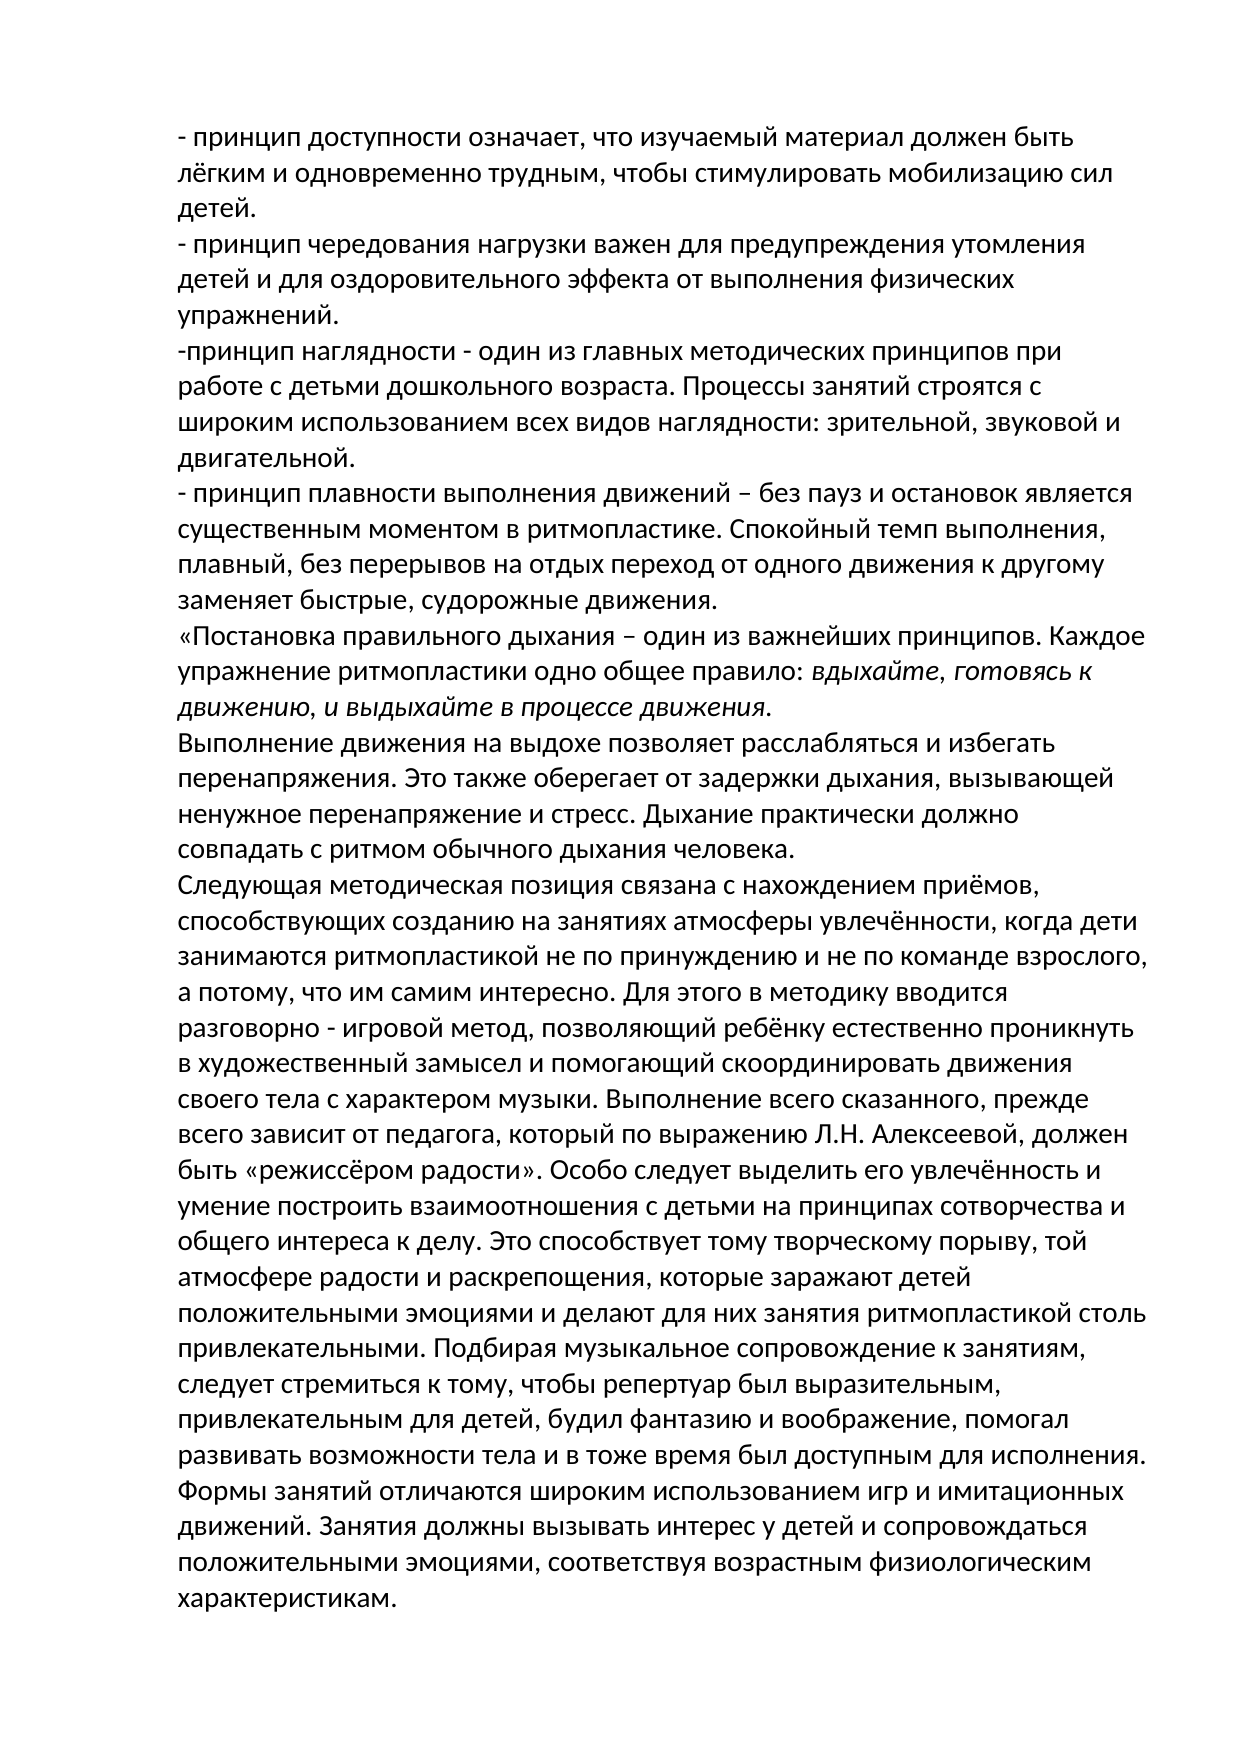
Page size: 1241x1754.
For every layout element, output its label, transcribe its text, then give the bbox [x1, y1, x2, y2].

text Формы занятий отличаются широким использованием игр и имитационных движений. Занятия должны вызывать интерес у детей и сопровождаться положительными эмоциями, соответствуя возрастным физиологическим характеристикам. [177, 1472, 1152, 1614]
text Выполнение движения на выдохе позволяет расслабляться и избегать перенапряжения. Это также оберегает от задержки дыхания, вызывающей ненужное перенапряжение и стресс. Дыхание практически должно совпадать с ритмом обычного дыхания человека. [177, 724, 1152, 866]
text -принцип наглядности - один из главных методических принципов при работе с детьми дошкольного возраста. Процессы занятий строятся с широким использованием всех видов наглядности: зрительной, звуковой и двигательной. [177, 332, 1152, 474]
text «Постановка правильного дыхания – один из важнейших принципов. Каждое упражнение ритмопластики одно общее правило: вдыхайте, готовясь к движению, и выдыхайте в процессе движения. [177, 617, 1152, 724]
text - принцип плавности выполнения движений – без пауз и остановок является существенным моментом в ритмопластике. Спокойный темп выполнения, плавный, без перерывов на отдых переход от одного движения к другому заменяет быстрые, судорожные движения. [177, 474, 1152, 617]
text Следующая методическая позиция связана с нахождением приёмов, способствующих созданию на занятиях атмосферы увлечённости, когда дети занимаются ритмопластикой не по принуждению и не по команде взрослого, а потому, что им самим интересно. Для этого в методику вводится разговорно - игровой метод, позволяющий ребёнку естественно проникнуть в художественный замысел и помогающий скоординировать движения своего тела с характером музыки. Выполнение всего сказанного, прежде всего зависит от педагога, который по выражению Л.Н. Алексеевой, должен быть «режиссёром радости». Особо следует выделить его увлечённость и умение построить взаимоотношения с детьми на принципах сотворчества и общего интереса к делу. Это способствует тому творческому порыву, той атмосфере радости и раскрепощения, которые заражают детей положительными эмоциями и делают для них занятия ритмопластикой столь привлекательными. Подбирая музыкальное сопровождение к занятиям, следует стремиться к тому, чтобы репертуар был выразительным, привлекательным для детей, будил фантазию и воображение, помогал развивать возможности тела и в тоже время был доступным для исполнения. [177, 866, 1152, 1472]
text - принцип доступности означает, что изучаемый материал должен быть лёгким и одновременно трудным, чтобы стимулировать мобилизацию сил детей. [177, 118, 1152, 225]
text - принцип чередования нагрузки важен для предупреждения утомления детей и для оздоровительного эффекта от выполнения физических упражнений. [177, 225, 1152, 332]
